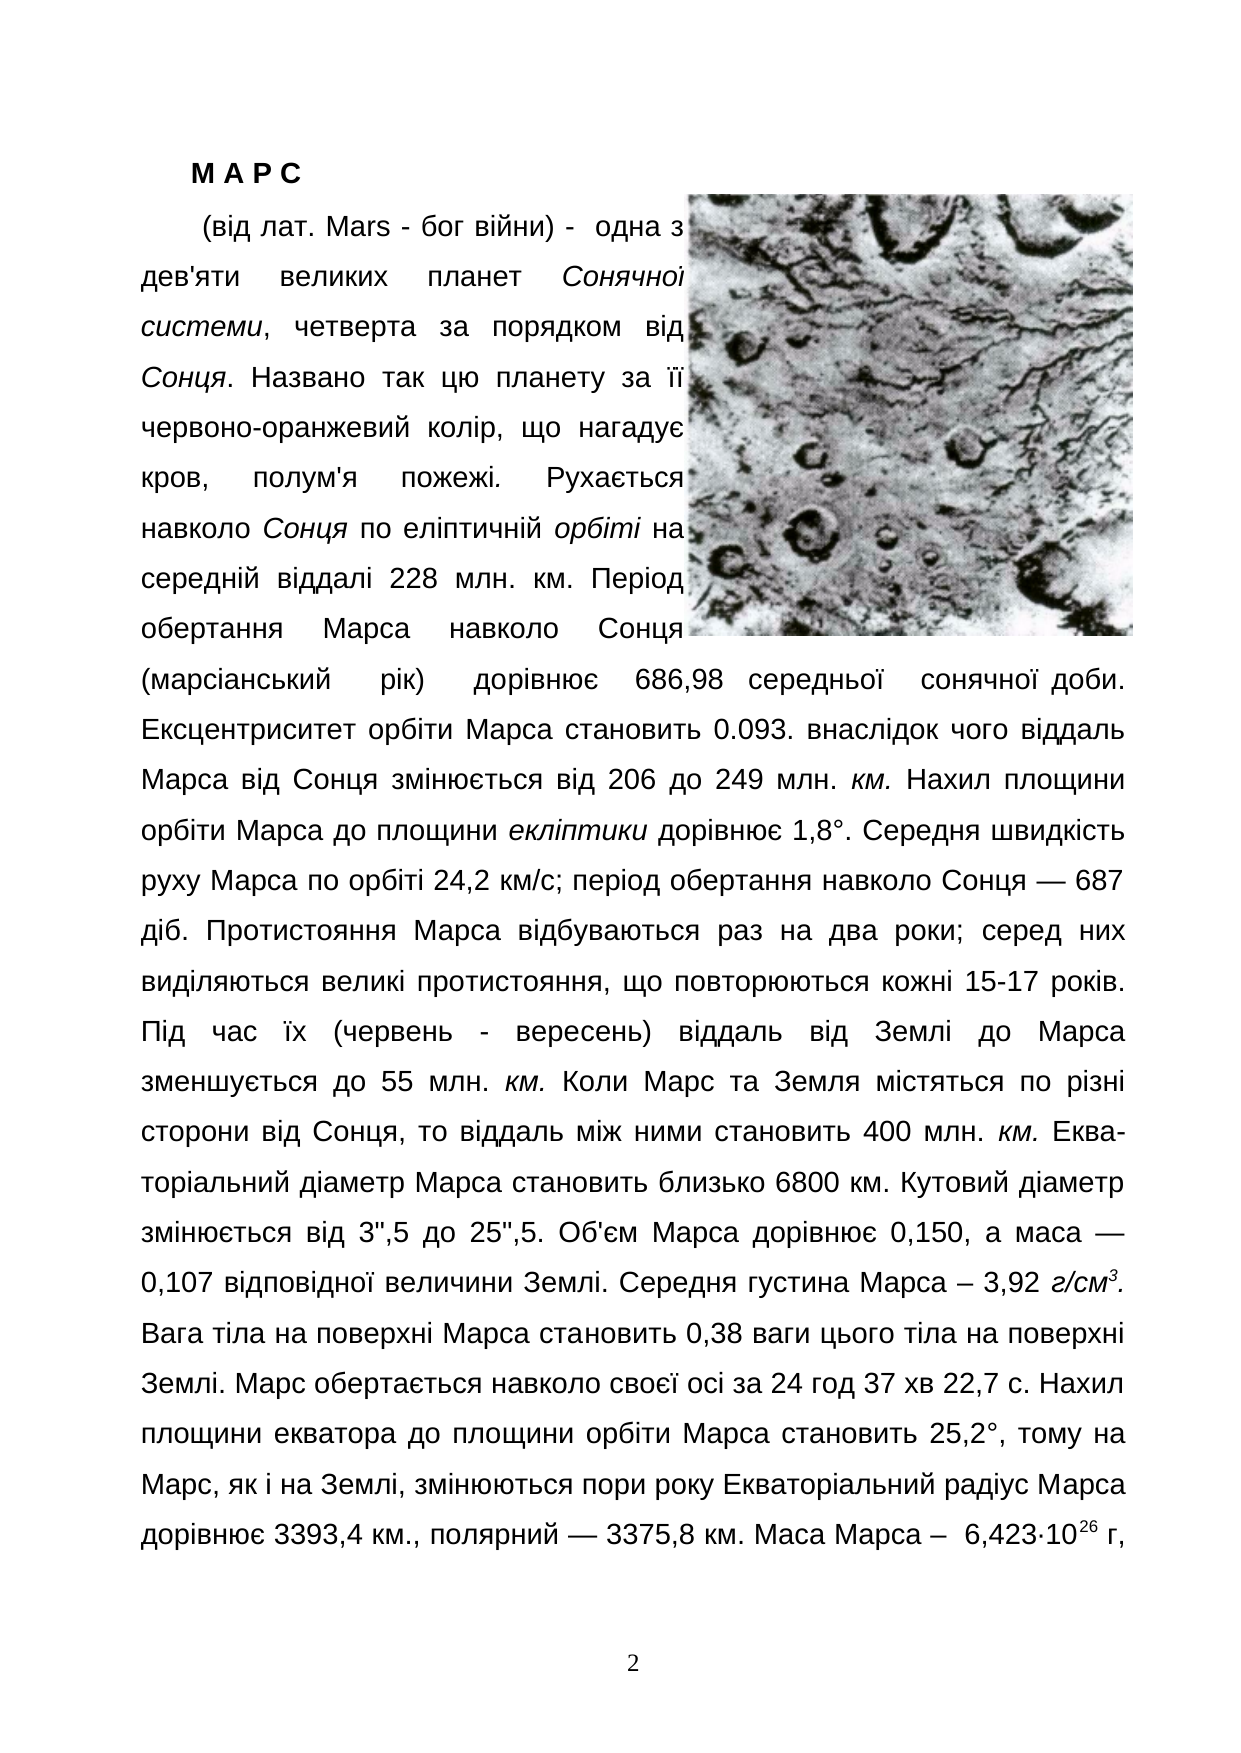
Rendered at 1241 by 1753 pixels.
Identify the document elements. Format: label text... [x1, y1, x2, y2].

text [141, 209, 1126, 1551]
picture [684, 194, 1133, 636]
text М А Р С [141, 156, 1126, 190]
